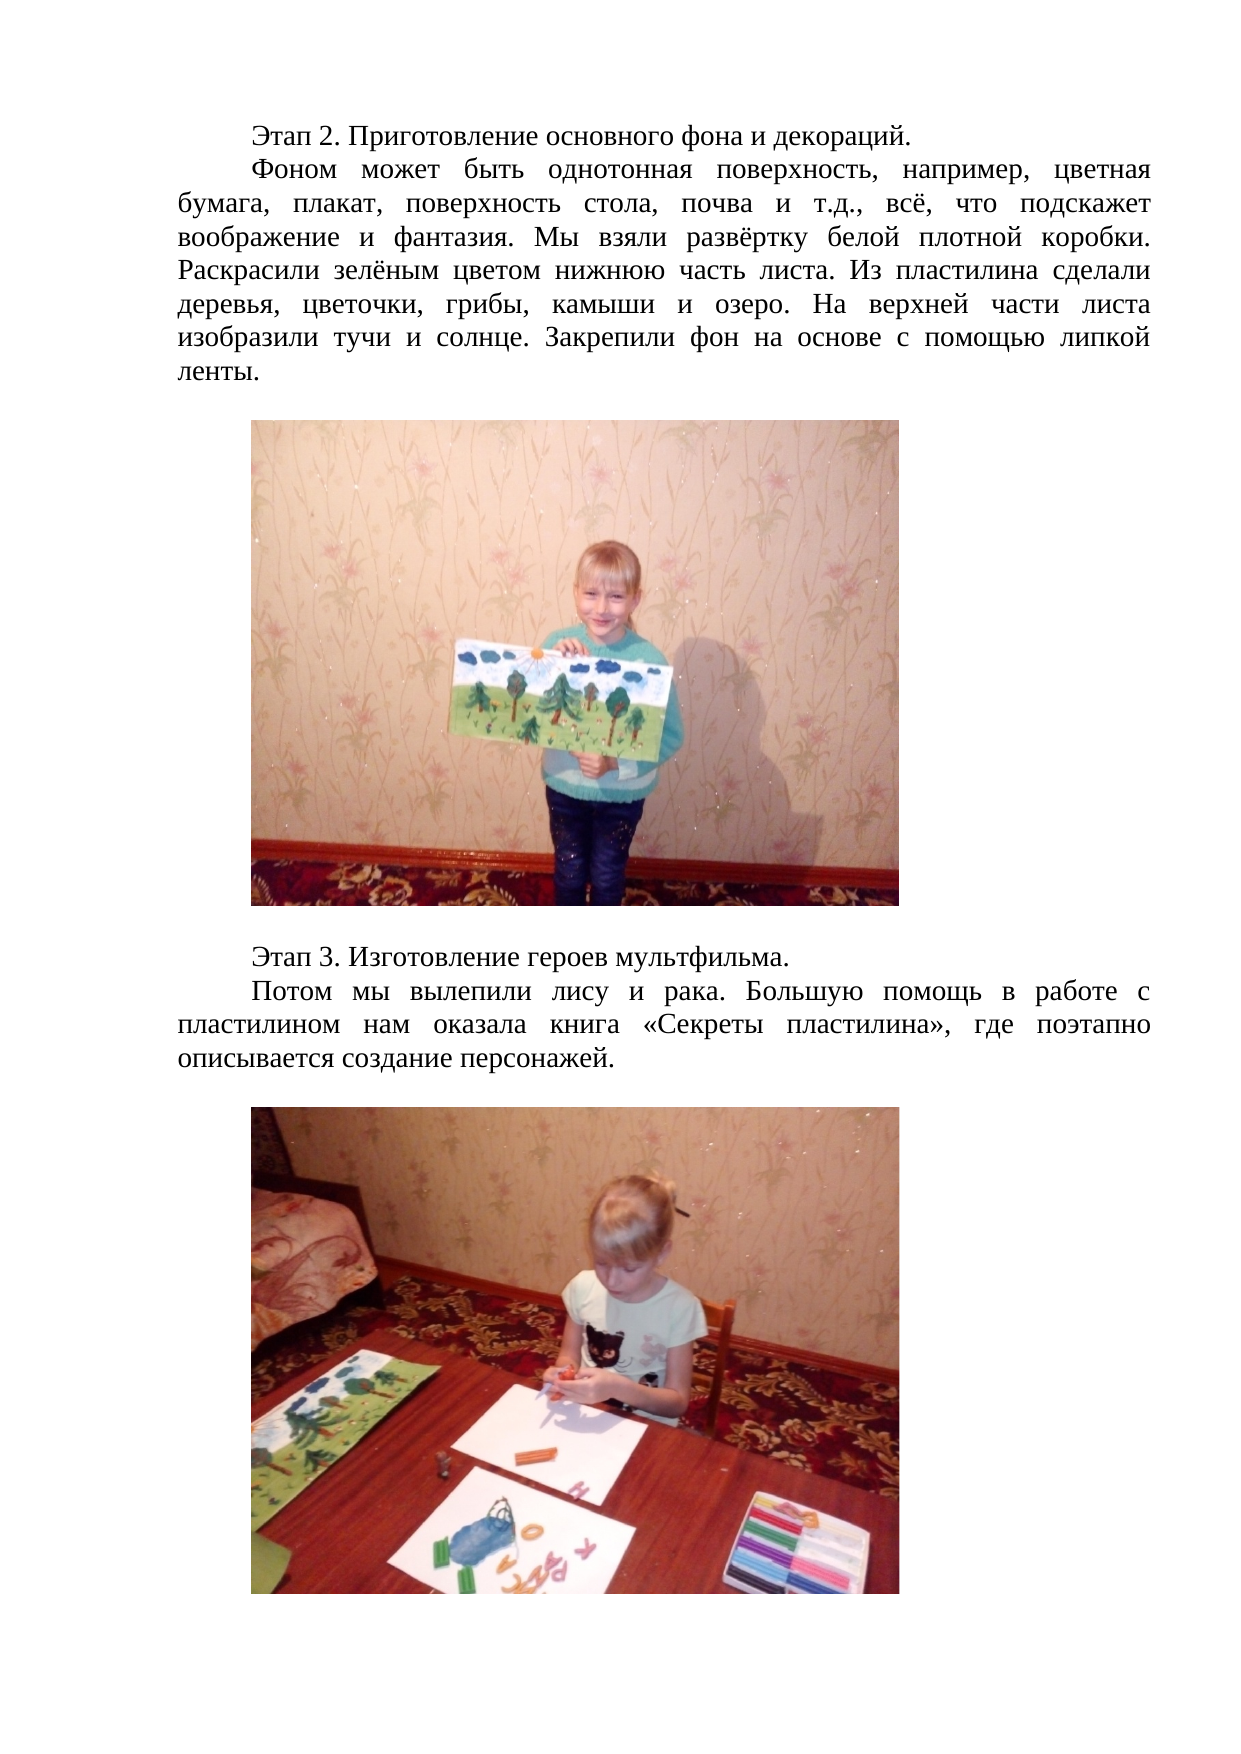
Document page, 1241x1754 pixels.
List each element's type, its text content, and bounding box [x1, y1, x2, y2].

picture [251, 1107, 900, 1594]
text Этап 3. Изготовление героев мультфильма. [177, 939, 1152, 973]
text Этап 2. Приготовление основного фона и декораций. [177, 118, 1152, 152]
text Фоном может быть однотонная поверхность, например, цветная бумага, плакат, поверхность стола, почва и т.д., всё, что подскажет воображение и фантазия. Мы взяли развёртку белой плотной коробки. Раскрасили зелёным цветом нижнюю часть листа. Из пластилина сделали деревья, цветочки, грибы, камыши и озеро. На верхней части листа изобразили тучи и солнце. Закрепили фон на основе с помощью липкой ленты. [177, 152, 1152, 386]
picture [251, 420, 899, 906]
text Потом мы вылепили лису и рака. Большую помощь в работе с пластилином нам оказала книга «Секреты пластилина», где поэтапно описывается создание персонажей. [177, 973, 1152, 1074]
